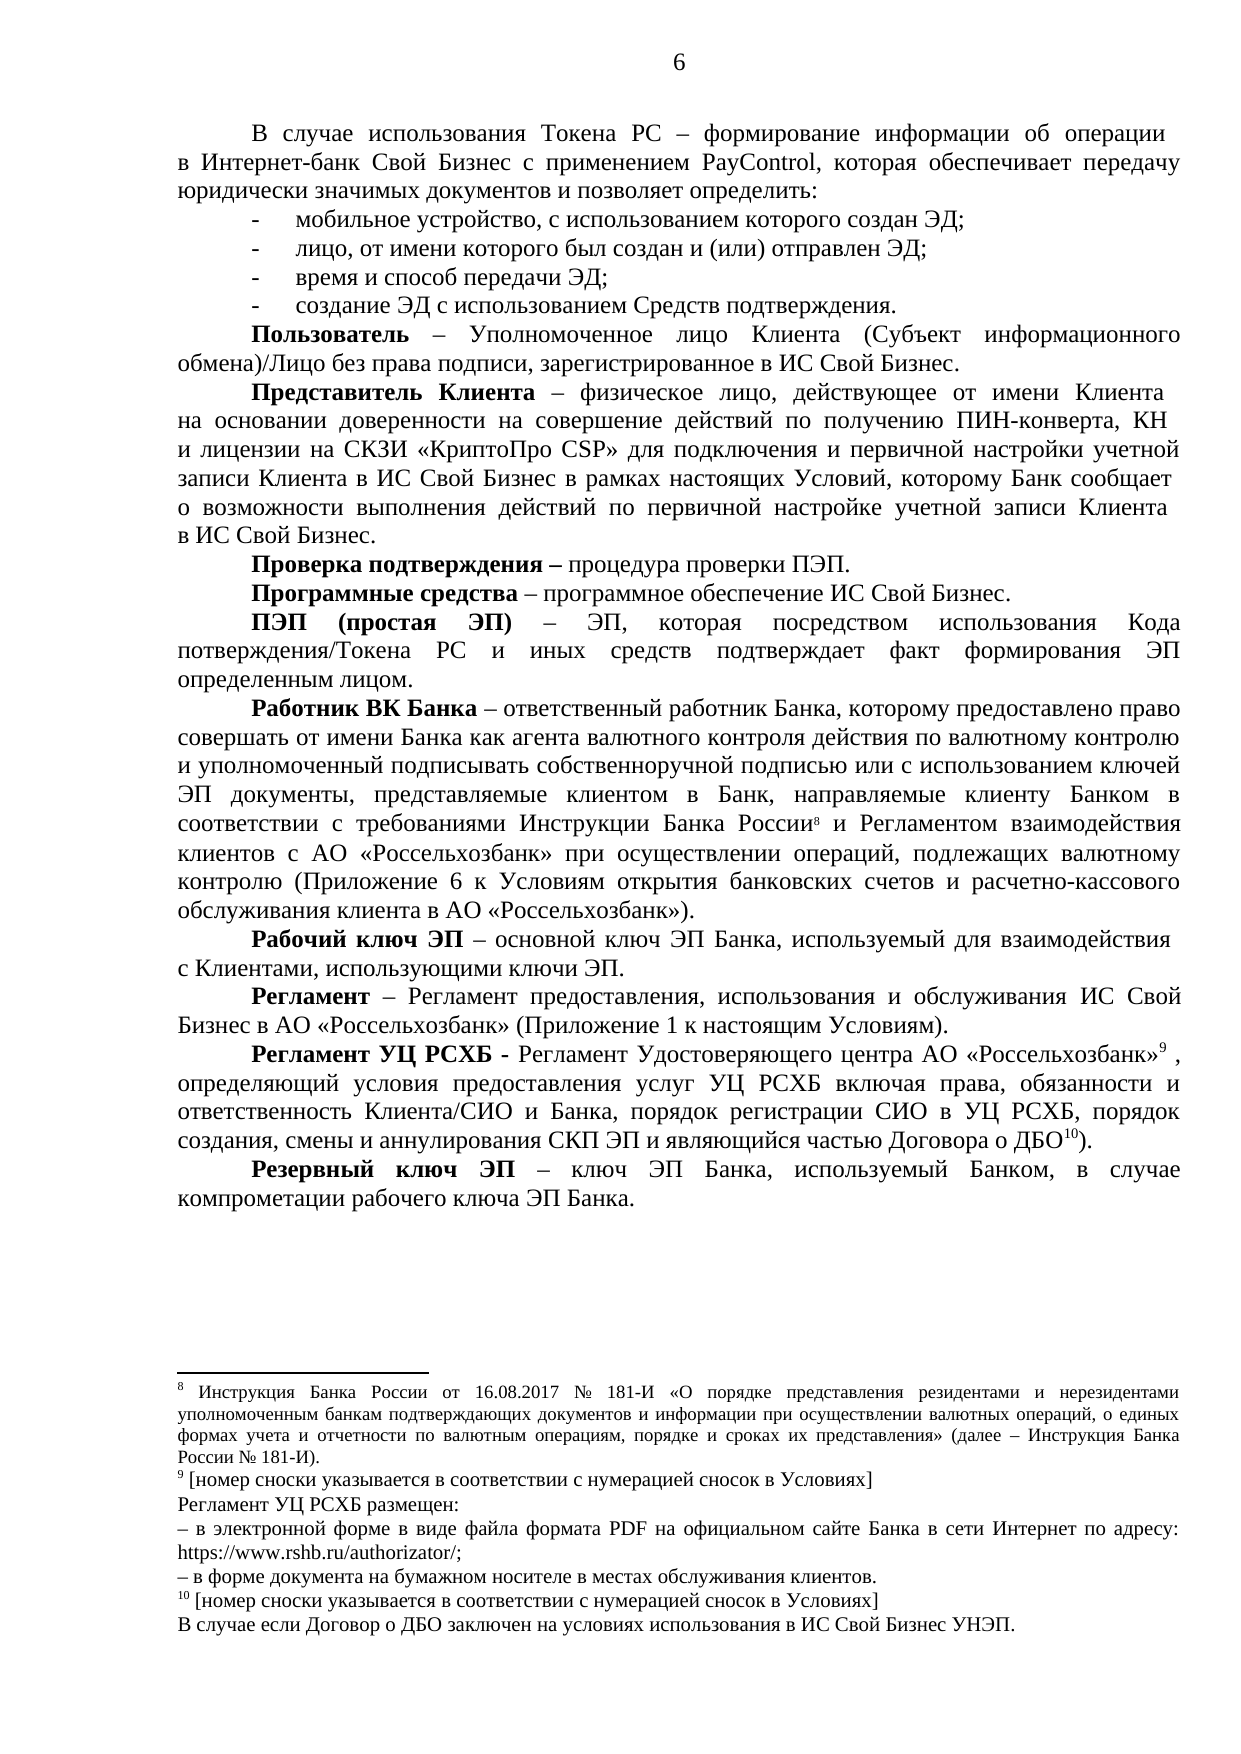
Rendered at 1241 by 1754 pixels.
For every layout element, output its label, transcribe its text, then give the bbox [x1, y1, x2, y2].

text Проверка подтверждения – процедура проверки ПЭП. [177, 549, 1181, 578]
list лицо, от имени которого был создан и (или) отправлен ЭД; [177, 233, 1181, 262]
text Программные средства – программное обеспечение ИС Свой Бизнес. [177, 578, 1181, 607]
text Регламент – Регламент предоставления, использования и обслуживания ИС Свой Бизнес в АО «Россельхозбанк» (Приложение 1 к настоящим Условиям). [177, 981, 1181, 1039]
text Резервный ключ ЭП – ключ ЭП Банка, используемый Банком, в случае компрометации рабочего ключа ЭП Банка. [177, 1154, 1181, 1211]
list мобильное устройство, с использованием которого создан ЭД; [177, 204, 1181, 233]
text В случае использования Токена РС – формирование информации об операции в Интернет-банк Свой Бизнес с применением PayControl, которая обеспечивает передачу юридически значимых документов и позволяет определить: [177, 118, 1181, 204]
text Регламент УЦ РСХБ - Регламент Удостоверяющего центра АО «Россельхозбанк» , определяющий условия предоставления услуг УЦ РСХБ включая права, обязанности и ответственность Клиента/СИО и Банка, порядок регистрации СИО в УЦ РСХБ, порядок создания, смены и аннулирования СКП ЭП и являющийся частью Договора о ДБО). [177, 1039, 1181, 1154]
list создание ЭД с использованием Средств подтверждения. [177, 291, 1181, 319]
text Пользователь – Уполномоченное лицо Клиента (Субъект информационного обмена)/Лицо без права подписи, зарегистрированное в ИС Свой Бизнес. [177, 319, 1181, 377]
text Рабочий ключ ЭП – основной ключ ЭП Банка, используемый для взаимодействия с Клиентами, использующими ключи ЭП. [177, 924, 1181, 981]
text Работник ВК Банка – ответственный работник Банка, которому предоставлено право совершать от имени Банка как агента валютного контроля действия по валютному контролю и уполномоченный подписывать собственноручной подписью или с использованием ключей ЭП документы, представляемые клиентом в Банк, направляемые клиенту Банком в соответствии с требованиями Инструкции Банка России и Регламентом взаимодействия клиентов с АО «Россельхозбанк» при осуществлении операций, подлежащих валютному контролю (Приложение 6 к Условиям открытия банковских счетов и расчетно-кассового обслуживания клиента в АО «Россельхозбанк»). [177, 693, 1181, 924]
text ПЭП (простая ЭП) – ЭП, которая посредством использования Кода потверждения/Токена РС и иных средств подтверждает факт формирования ЭП определенным лицом. [177, 607, 1181, 693]
text Представитель Клиента – физическое лицо, действующее от имени Клиента на основании доверенности на совершение действий по получению ПИН-конверта, КН и лицензии на СКЗИ «КриптоПро CSP» для подключения и первичной настройки учетной записи Клиента в ИС Свой Бизнес в рамках настоящих Условий, которому Банк сообщает о возможности выполнения действий по первичной настройке учетной записи Клиента в ИС Свой Бизнес. [177, 377, 1181, 549]
list время и способ передачи ЭД; [177, 262, 1181, 291]
